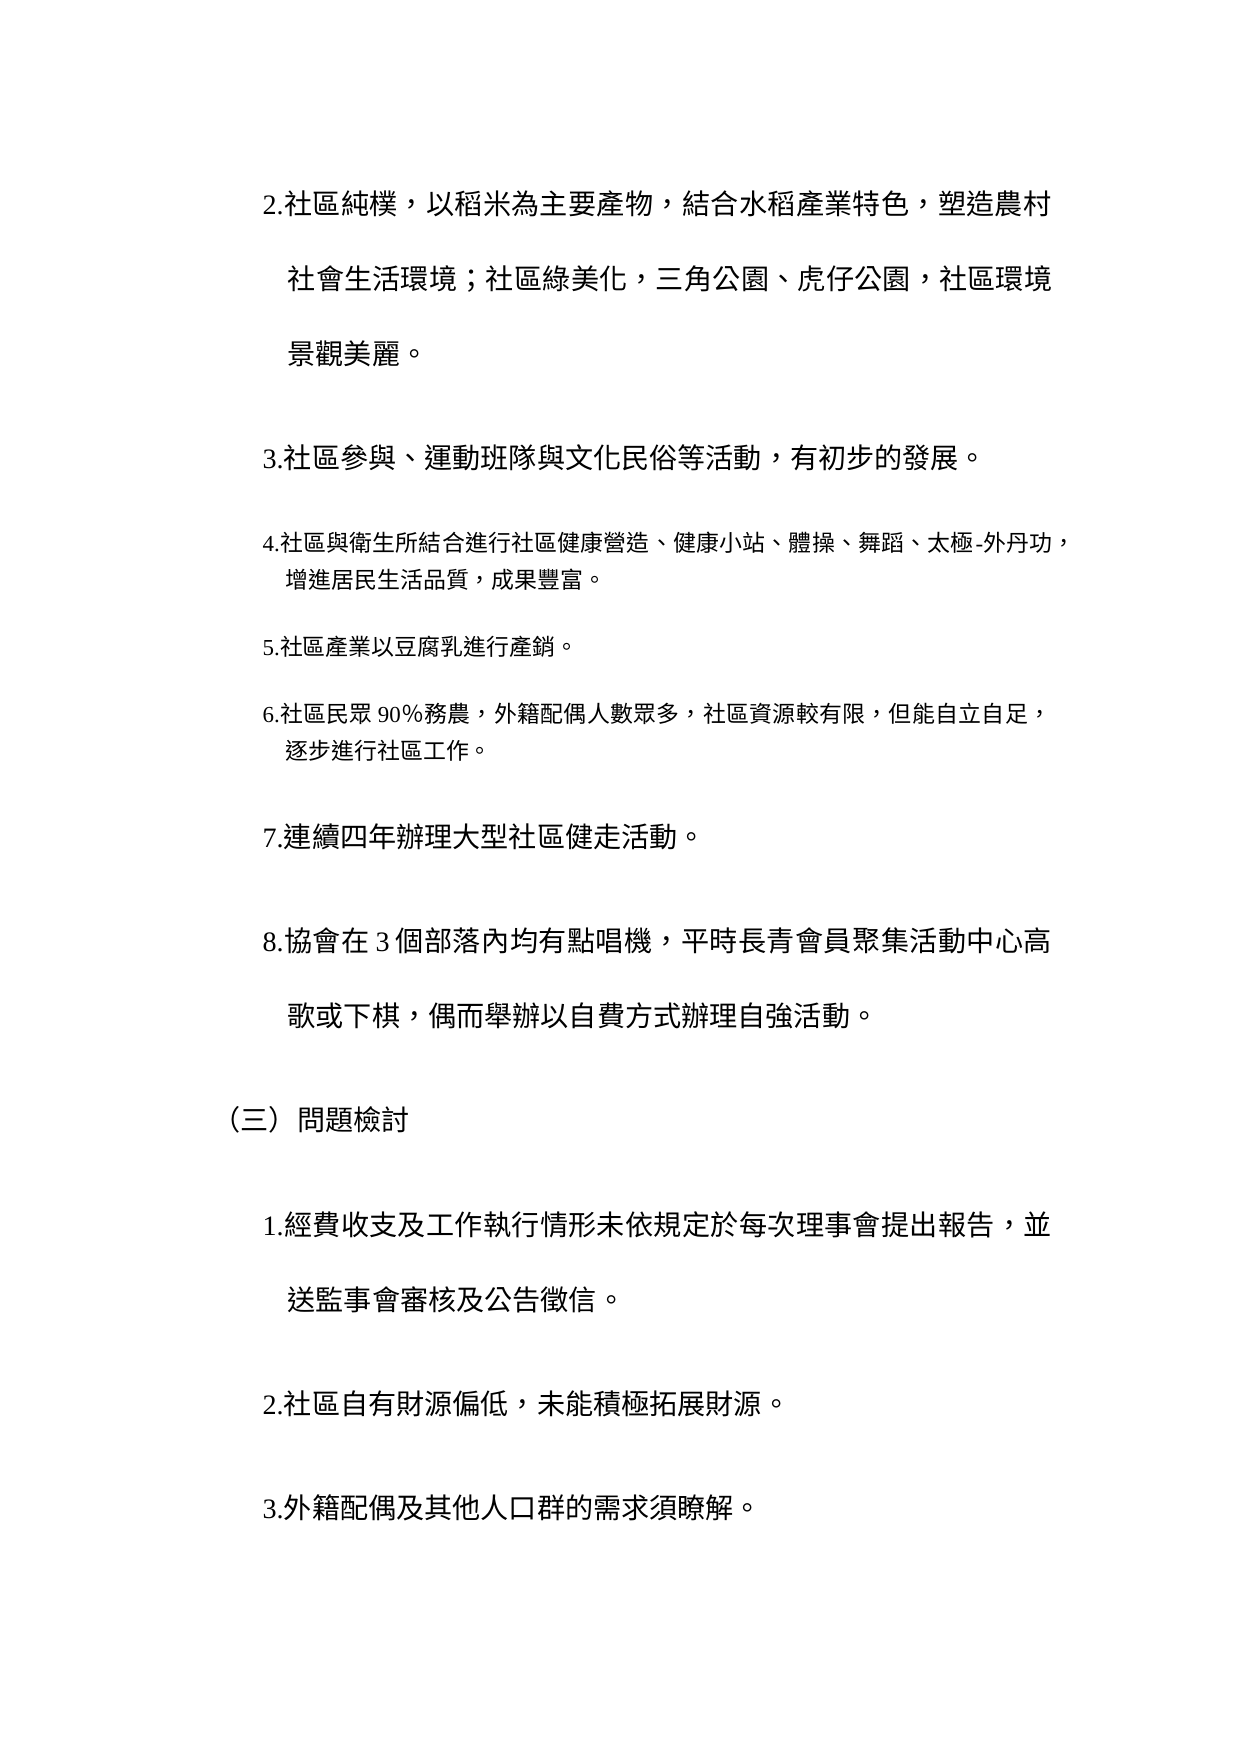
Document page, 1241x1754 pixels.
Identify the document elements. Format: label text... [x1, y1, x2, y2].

text 3.外籍配偶及其他人口群的需求須瞭解。 [262, 1469, 1053, 1544]
text 2.社區純樸，以稻米為主要產物，結合水稻產業特色，塑造農村社會生活環境；社區綠美化，三角公園、虎仔公園，社區環境景觀美麗。 [262, 164, 1053, 389]
text 6.社區民眾90％務農，外籍配偶人數眾多，社區資源較有限，但能自立自足，逐步進行社區工作。 [262, 694, 1053, 769]
text 1.經費收支及工作執行情形未依規定於每次理事會提出報告，並送監事會審核及公告徵信。 [262, 1185, 1053, 1335]
text （三）問題檢討 [187, 1081, 1053, 1156]
text 2.社區自有財源偏低，未能積極拓展財源。 [262, 1364, 1053, 1439]
text 8.協會在3個部落內均有點唱機，平時長青會員聚集活動中心高歌或下棋，偶而舉辦以自費方式辦理自強活動。 [262, 902, 1053, 1052]
text 5.社區產業以豆腐乳進行產銷。 [262, 627, 1053, 664]
text 7.連續四年辦理大型社區健走活動。 [262, 798, 1053, 873]
text 3.社區參與、運動班隊與文化民俗等活動，有初步的發展。 [262, 419, 1053, 494]
text 4.社區與衛生所結合進行社區健康營造、健康小站、體操、舞蹈、太極-外丹功，增進居民生活品質，成果豐富。 [262, 523, 1053, 598]
